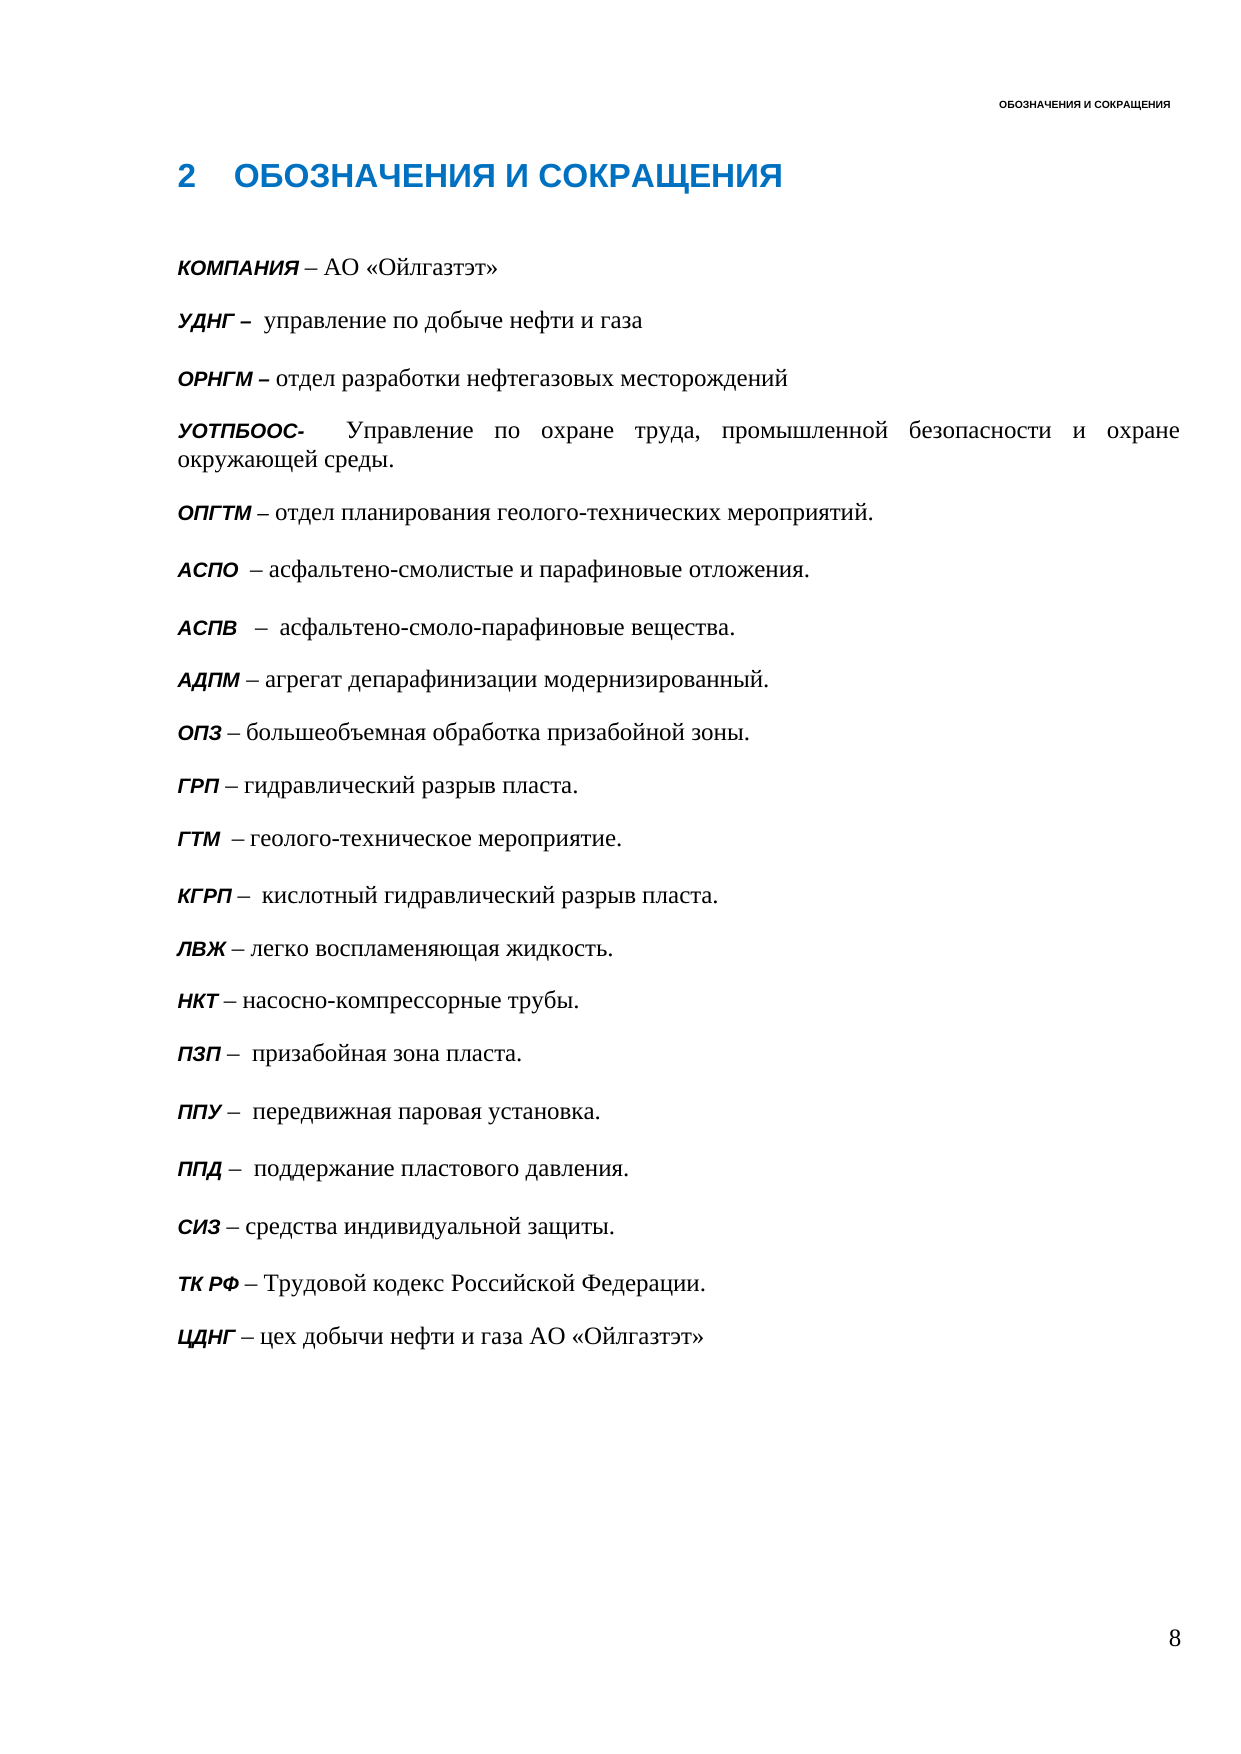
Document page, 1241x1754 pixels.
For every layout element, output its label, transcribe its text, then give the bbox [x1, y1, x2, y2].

text ОРНГМ – отдел разработки нефтегазовых месторождений [177, 363, 1180, 391]
text АСПО – асфальтено-смолистые и парафиновые отложения. [177, 554, 1180, 583]
text НКТ – насосно-компрессорные трубы. [177, 986, 1180, 1014]
text ГРП – гидравлический разрыв пласта. [177, 770, 1180, 799]
text УДНГ – управление по добыче нефти и газа [177, 305, 1180, 334]
text КОМПАНИЯ – АО «Ойлгазтэт» [177, 252, 1181, 281]
text АСПВ – асфальтено-смоло-парафиновые вещества. [177, 612, 1180, 641]
text ОПЗ – большеобъемная обработка призабойной зоны. [177, 717, 1180, 746]
text ЛВЖ – легко воспламеняющая жидкость. [177, 933, 1180, 962]
text ППУ – передвижная паровая установка. [177, 1096, 1180, 1124]
text 2 обозначения и сокращения [177, 157, 1181, 195]
text УОТПБООС- Управление по охране труда, промышленной безопасности и охране окружающей среды. [177, 415, 1180, 473]
text ЦДНГ – цех добычи нефти и газа АО «Ойлгазтэт» [177, 1321, 1181, 1350]
text ОПГТМ – отдел планирования геолого-технических мероприятий. [177, 497, 1181, 526]
text Пзп – призабойная зона пласта. [177, 1038, 1180, 1067]
text ТК РФ – Трудовой кодекс Российской Федерации. [177, 1268, 1180, 1297]
text КГРП – кислотный гидравлический разрыв пласта. [177, 880, 1180, 909]
text АДПМ – агрегат депарафинизации модернизированный. [177, 664, 1180, 693]
text СИЗ – средства индивидуальной защиты. [177, 1211, 1180, 1239]
text ППД – поддержание пластового давления. [177, 1153, 1180, 1182]
text ГТМ – геолого-техническое мероприятие. [177, 823, 1180, 851]
